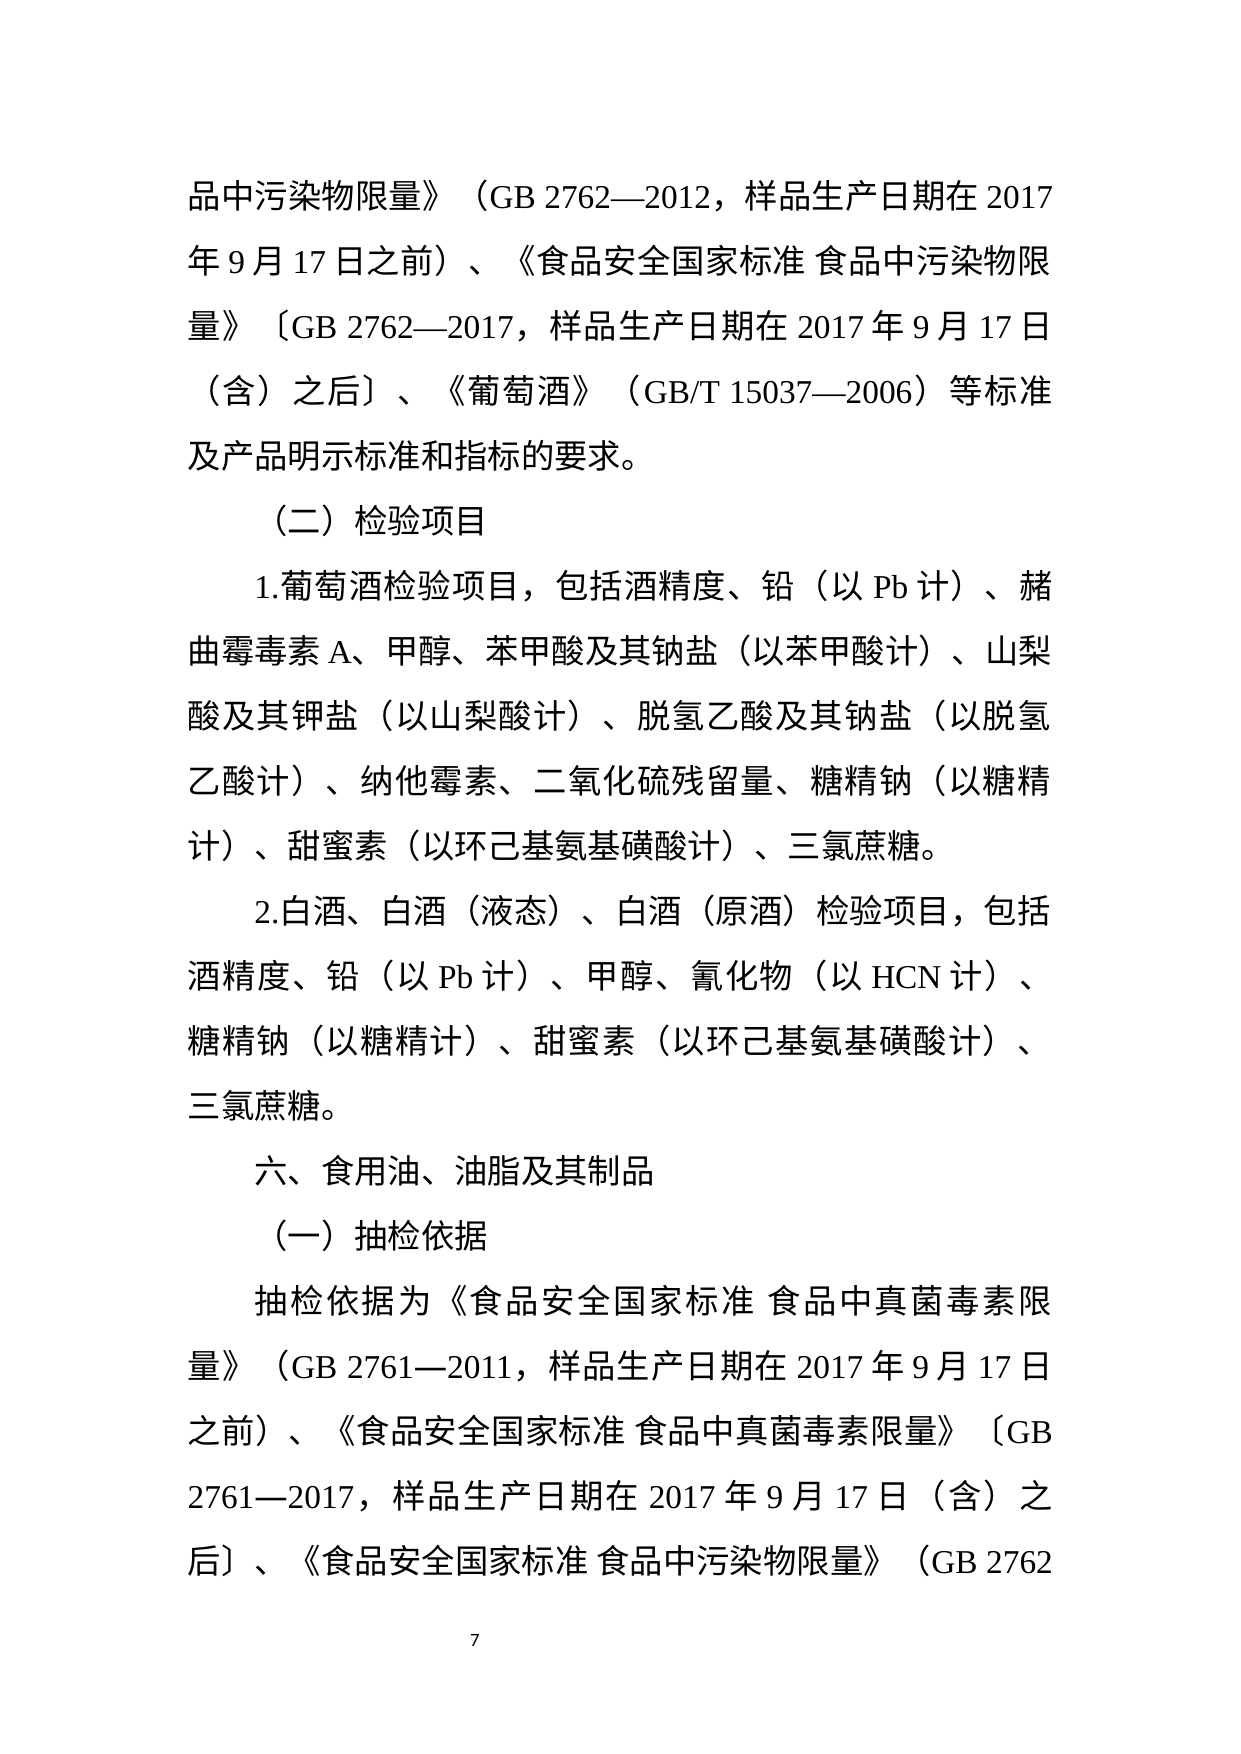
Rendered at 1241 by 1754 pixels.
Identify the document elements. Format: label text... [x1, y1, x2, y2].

text 1.葡萄酒检验项目，包括酒精度、铅（以Pb计）、赭曲霉毒素A、甲醇、苯甲酸及其钠盐（以苯甲酸计）、山梨酸及其钾盐（以山梨酸计）、脱氢乙酸及其钠盐（以脱氢乙酸计）、纳他霉素、二氧化硫残留量、糖精钠（以糖精计）、甜蜜素（以环己基氨基磺酸计）、三氯蔗糖。 [187, 552, 1053, 877]
text 2.白酒、白酒（液态）、白酒（原酒）检验项目，包括酒精度、铅（以Pb计）、甲醇、氰化物（以HCN计）、糖精钠（以糖精计）、甜蜜素（以环己基氨基磺酸计）、三氯蔗糖。 [187, 877, 1053, 1137]
text 六、食用油、油脂及其制品 [187, 1137, 1053, 1202]
text （二）检验项目 [187, 487, 1053, 552]
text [187, 1267, 1053, 1592]
text （一）抽检依据 [187, 1202, 1053, 1267]
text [187, 162, 1053, 487]
